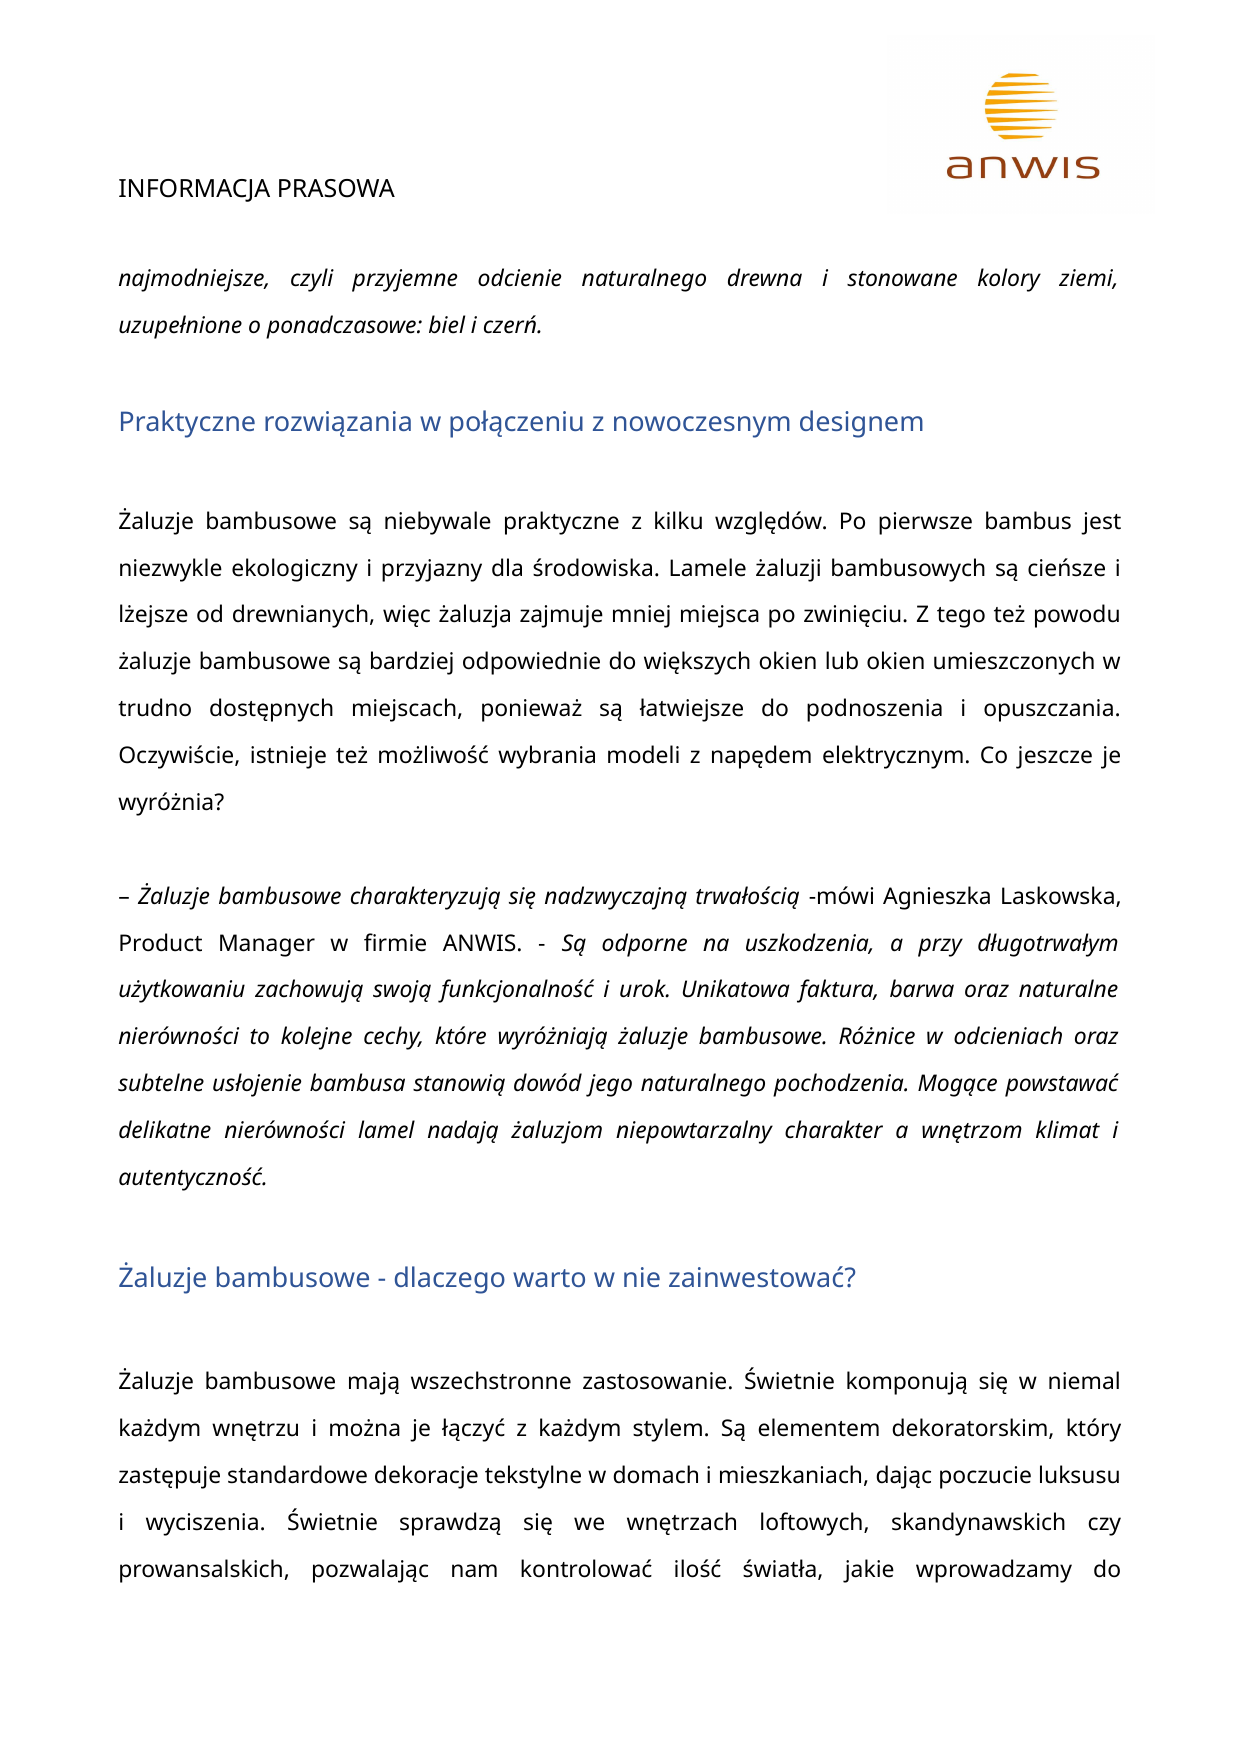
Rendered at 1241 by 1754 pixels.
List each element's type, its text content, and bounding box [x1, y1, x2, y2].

subtitle Praktyczne rozwiązania w połączeniu z nowoczesnym designem [118, 402, 1122, 439]
text Żaluzje bambusowe są niebywale praktyczne z kilku względów. Po pierwsze bambus jest niezwykle ekologiczny i przyjazny dla środowiska. Lamele żaluzji bambusowych są cieńsze i lżejsze od drewnianych, więc żaluzja zajmuje mniej miejsca po zwinięciu. Z tego też powodu żaluzje bambusowe są bardziej odpowiednie do większych okien lub okien umieszczonych w trudno dostępnych miejscach, ponieważ są łatwiejsze do podnoszenia i opuszczania. Oczywiście, istnieje też możliwość wybrania modeli z napędem elektrycznym. Co jeszcze je wyróżnia? [118, 505, 1122, 817]
text – Żaluzje bambusowe charakteryzują się nadzwyczajną trwałością -mówi Agnieszka Laskowska, Product Manager w firmie ANWIS. - Są odporne na uszkodzenia, a przy długotrwałym użytkowaniu zachowują swoją funkcjonalność i urok. Unikatowa faktura, barwa oraz naturalne nierówności to kolejne cechy, które wyróżniają żaluzje bambusowe. Różnice w odcieniach oraz subtelne usłojenie bambusa stanowią dowód jego naturalnego pochodzenia. Mogące powstawać delikatne nierówności lamel nadają żaluzjom niepowtarzalny charakter a wnętrzom klimat i autentyczność. [118, 880, 1122, 1192]
subtitle Żaluzje bambusowe - dlaczego warto w nie zainwestować? [118, 1259, 1122, 1296]
picture [886, 35, 1156, 214]
